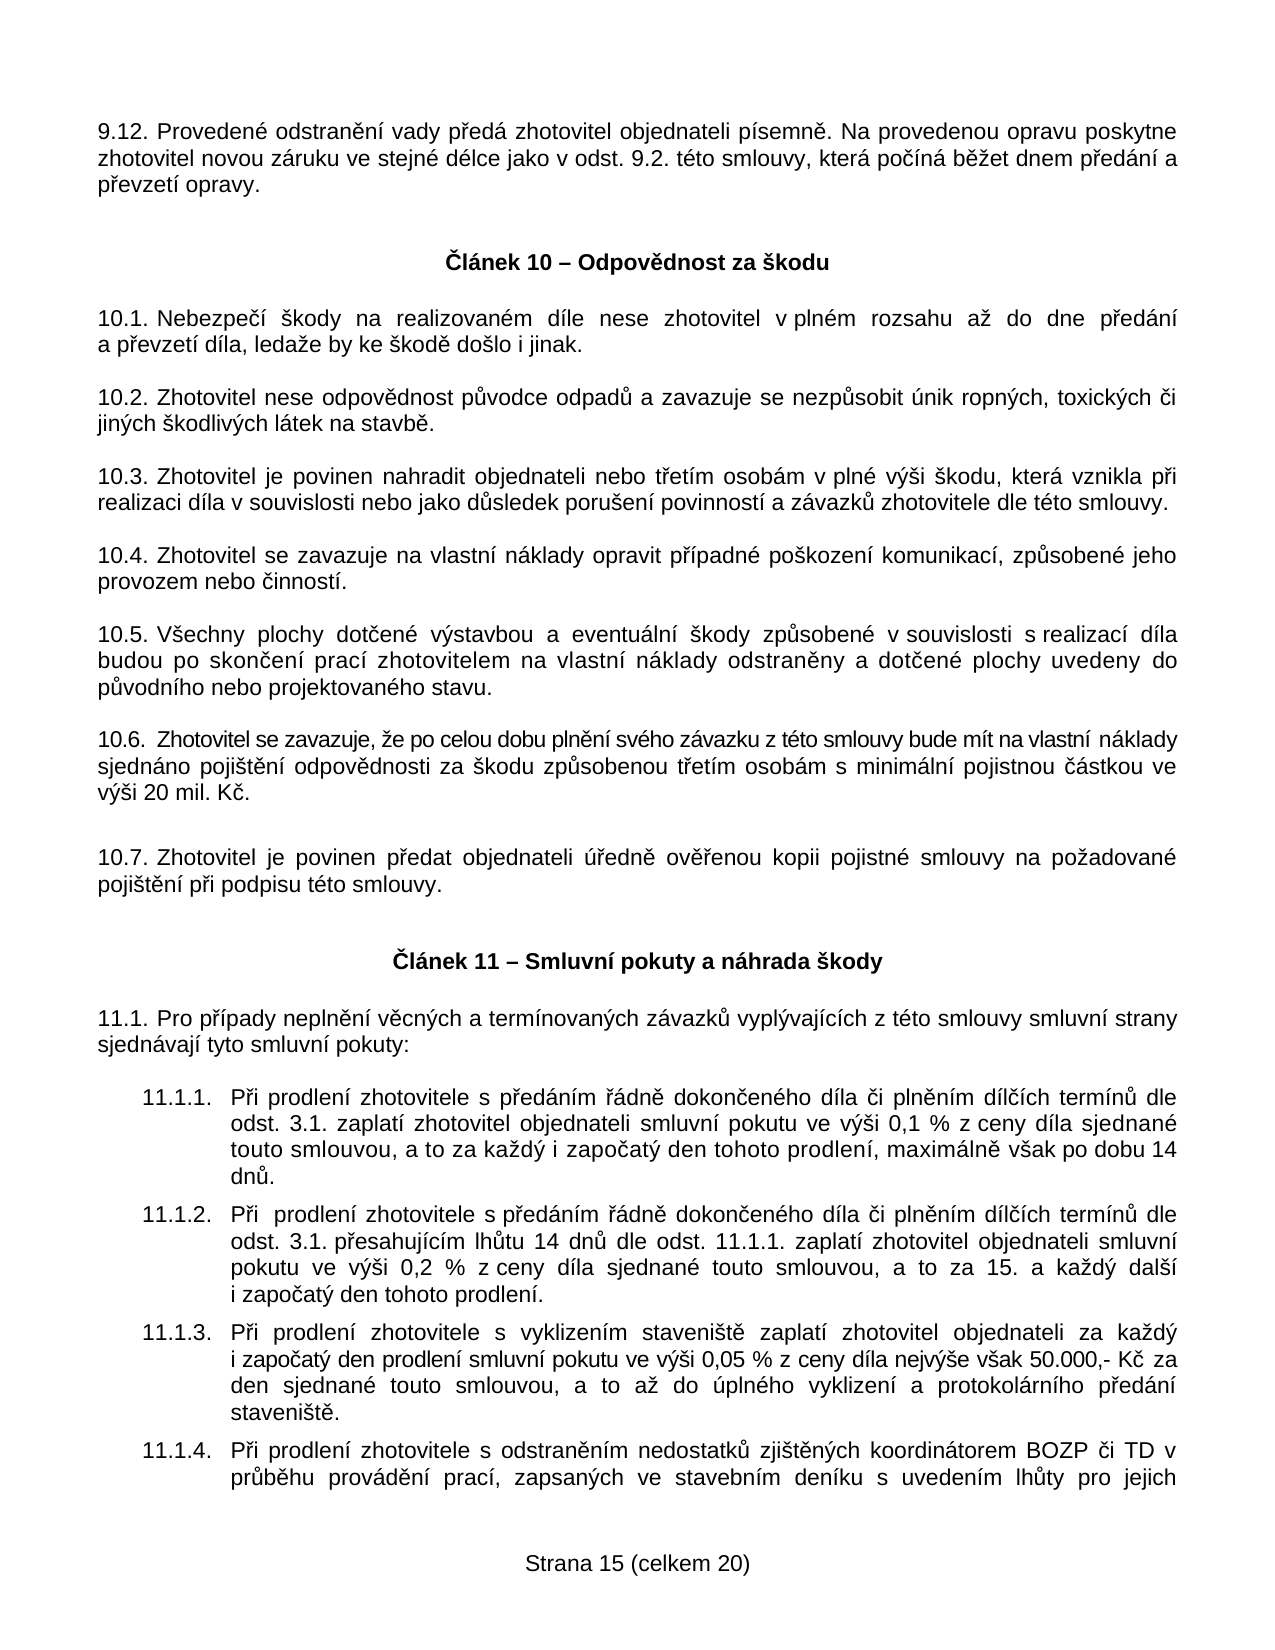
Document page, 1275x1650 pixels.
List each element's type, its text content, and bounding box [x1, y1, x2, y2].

text Článek 10 – Odpovědnost za škodu [97, 248, 1177, 275]
list Zhotovitel nese odpovědnost původce odpadů a zavazuje se nezpůsobit únik ropných, toxických či jiných škodlivých látek na stavbě. [97, 384, 1177, 436]
list Všechny plochy dotčené výstavbou a eventuální škody způsobené v souvislosti s realizací díla budou po skončení prací zhotovitelem na vlastní náklady odstraněny a dotčené plochy uvedeny do původního nebo projektovaného stavu. [97, 621, 1177, 700]
list Provedené odstranění vady předá zhotovitel objednateli písemně. Na provedenou opravu poskytne zhotovitel novou záruku ve stejné délce jako v odst. 9.2. této smlouvy, která počíná běžet dnem předání a převzetí opravy. [97, 118, 1177, 197]
list Zhotovitel se zavazuje na vlastní náklady opravit případné poškození komunikací, způsobené jeho provozem nebo činností. [97, 542, 1177, 594]
list Nebezpečí škody na realizovaném díle nese zhotovitel v plném rozsahu až do dne předání a převzetí díla, ledaže by ke škodě došlo i jinak. [97, 305, 1177, 357]
list Zhotovitel je povinen nahradit objednateli nebo třetím osobám v plné výši škodu, která vznikla při realizaci díla v souvislosti nebo jako důsledek porušení povinností a závazků zhotovitele dle této smlouvy. [97, 463, 1177, 516]
list Zhotovitel se zavazuje, že po celou dobu plnění svého závazku z této smlouvy bude mít na vlastní náklady sjednáno pojištění odpovědnosti za škodu způsobenou třetím osobám s minimální pojistnou částkou ve výši 20 mil. Kč. [97, 726, 1177, 805]
text Článek 11 – Smluvní pokuty a náhrada škody [97, 948, 1177, 975]
list Při prodlení zhotovitele s vyklizením staveniště zaplatí zhotovitel objednateli za každý i započatý den prodlení smluvní pokutu ve výši 0,05 % z ceny díla nejvýše však 50.000,- Kč za den sjednané touto smlouvou, a to až do úplného vyklizení a protokolárního předání staveniště. [142, 1319, 1177, 1425]
list Při prodlení zhotovitele s předáním řádně dokončeného díla či plněním dílčích termínů dle odst. 3.1. přesahujícím lhůtu 14 dnů dle odst. 11.1.1. zaplatí zhotovitel objednateli smluvní pokutu ve výši 0,2 % z ceny díla sjednané touto smlouvou, a to za 15. a každý další i započatý den tohoto prodlení. [142, 1201, 1177, 1307]
list Při prodlení zhotovitele s předáním řádně dokončeného díla či plněním dílčích termínů dle odst. 3.1. zaplatí zhotovitel objednateli smluvní pokutu ve výši 0,1 % z ceny díla sjednané touto smlouvou, a to za každý i započatý den tohoto prodlení, maximálně však po dobu 14 dnů. [142, 1083, 1177, 1189]
list Pro případy neplnění věcných a termínovaných závazků vyplývajících z této smlouvy smluvní strany sjednávají tyto smluvní pokuty: [97, 1004, 1177, 1057]
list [142, 1437, 1177, 1490]
list Zhotovitel je povinen předat objednateli úředně ověřenou kopii pojistné smlouvy na požadované pojištění při podpisu této smlouvy. [97, 844, 1177, 897]
